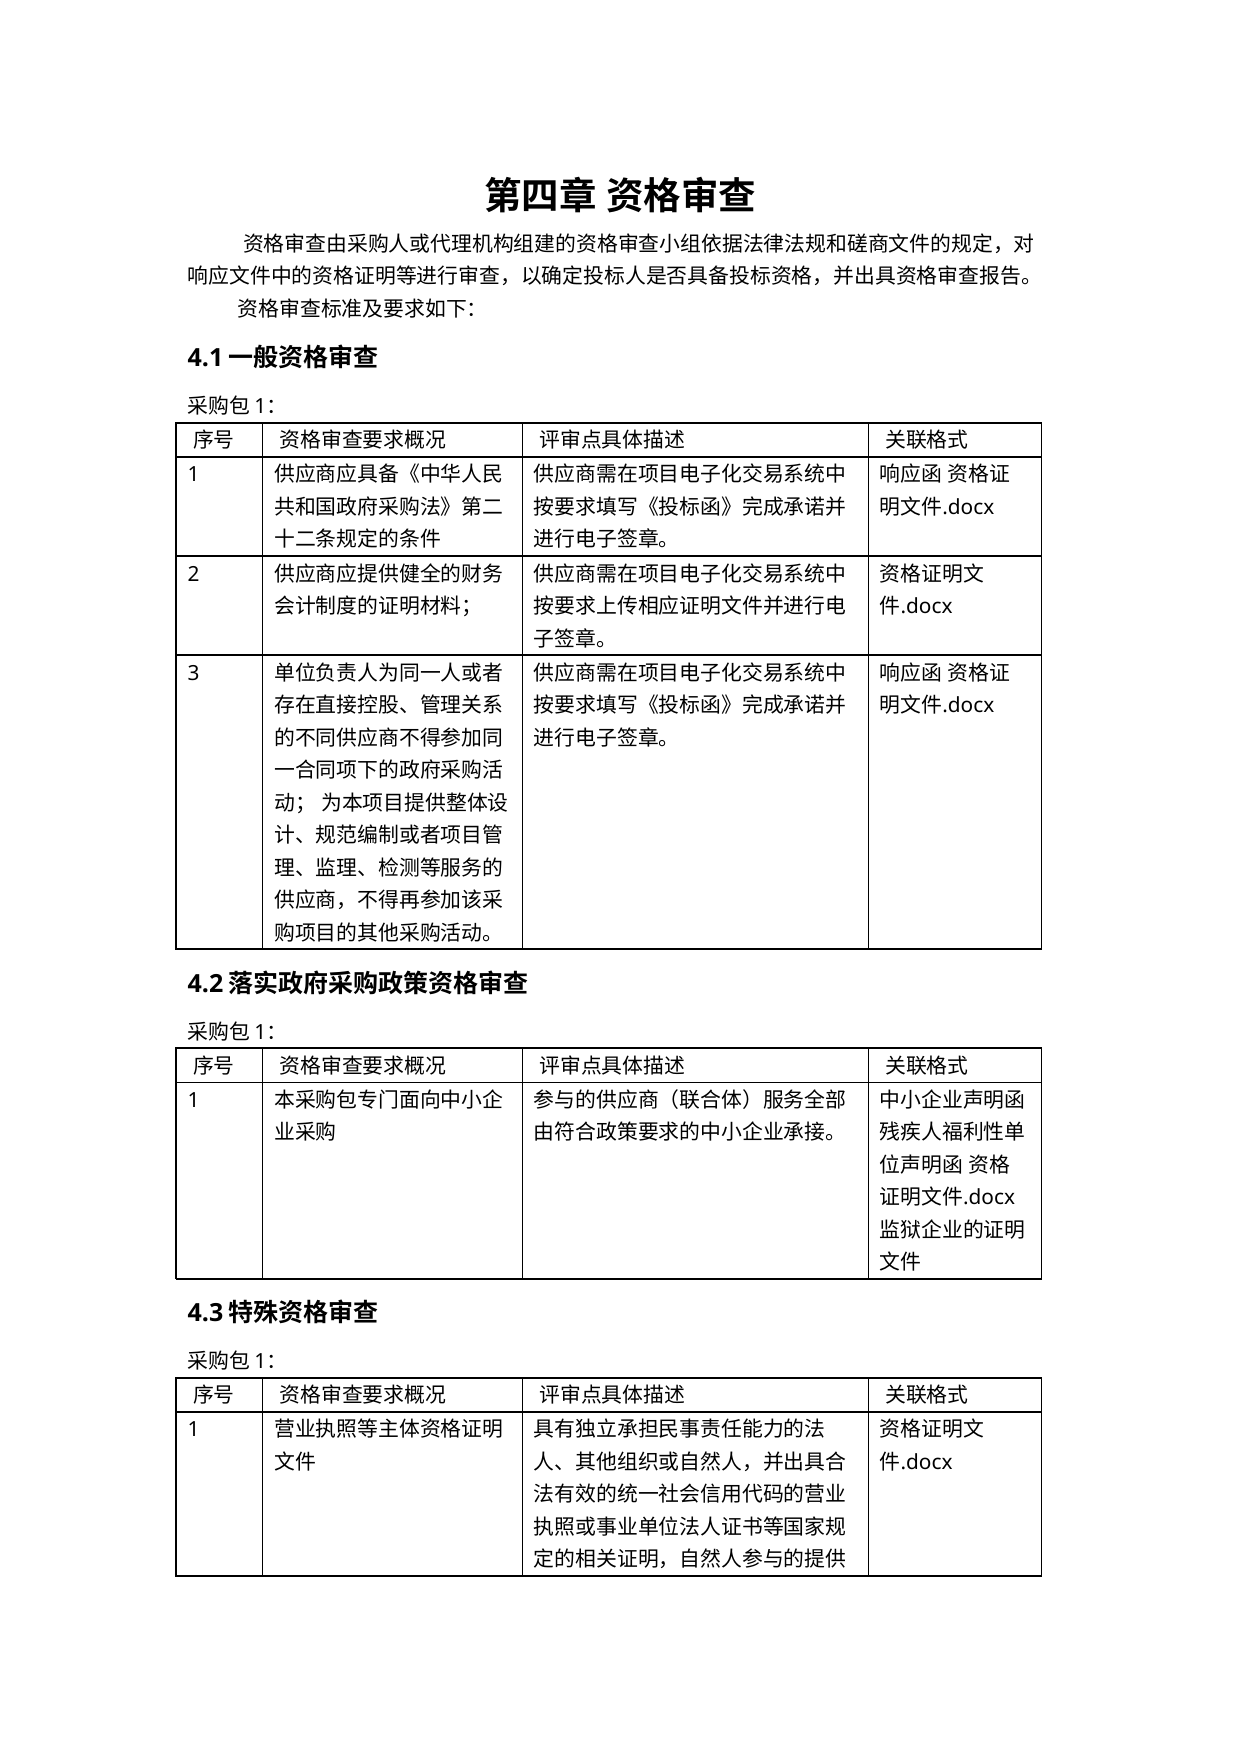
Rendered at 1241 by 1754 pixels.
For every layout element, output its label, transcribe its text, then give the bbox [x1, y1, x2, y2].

table_cell 资格证明文件.docx [869, 557, 1041, 654]
table_header 资格审查要求概况 [263, 1049, 522, 1081]
text 第四章 资格审查 [187, 162, 1053, 227]
table_cell 2 [177, 557, 262, 654]
table_header 资格审查要求概况 [263, 1379, 522, 1411]
table_header 评审点具体描述 [523, 424, 868, 456]
table_header 序号 [177, 1379, 262, 1411]
table_cell 单位负责人为同一人或者存在直接控股、管理关系的不同供应商不得参加同一合同项下的政府采购活动； 为本项目提供整体设计、规范编制或者项目管理、监理、检测等服务的供应商，不得再参加该采购项目的其他采购活动。 [263, 656, 522, 948]
table_header 关联格式 [869, 1379, 1041, 1411]
table_cell 1 [177, 1413, 262, 1575]
text 资格审查标准及要求如下： [187, 292, 1053, 324]
text 采购包1： [187, 1015, 1053, 1047]
text 4.1一般资格审查 [187, 324, 1053, 389]
table_header 评审点具体描述 [523, 1379, 868, 1411]
table_header 序号 [177, 1049, 262, 1081]
table_cell 供应商需在项目电子化交易系统中按要求上传相应证明文件并进行电子签章。 [523, 557, 868, 654]
table_cell 1 [177, 458, 262, 555]
text 4.2落实政府采购政策资格审查 [187, 950, 1053, 1015]
table_cell 本采购包专门面向中小企业采购 [263, 1083, 522, 1278]
table_cell 中小企业声明函 残疾人福利性单位声明函 资格证明文件.docx 监狱企业的证明文件 [869, 1083, 1041, 1278]
table_cell 供应商需在项目电子化交易系统中按要求填写《投标函》完成承诺并进行电子签章。 [523, 458, 868, 555]
table_cell 参与的供应商（联合体）服务全部由符合政策要求的中小企业承接。 [523, 1083, 868, 1278]
text 资格审查由采购人或代理机构组建的资格审查小组依据法律法规和磋商文件的规定，对响应文件中的资格证明等进行审查，以确定投标人是否具备投标资格，并出具资格审查报告。 [187, 227, 1053, 292]
table_cell 供应商应提供健全的财务会计制度的证明材料； [263, 557, 522, 654]
table_cell 供应商应具备《中华人民共和国政府采购法》第二十二条规定的条件 [263, 458, 522, 555]
table_cell 供应商需在项目电子化交易系统中按要求填写《投标函》完成承诺并进行电子签章。 [523, 656, 868, 948]
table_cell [523, 1413, 868, 1575]
table_cell 1 [177, 1083, 262, 1278]
table_cell 营业执照等主体资格证明文件 [263, 1413, 522, 1575]
text 4.3特殊资格审查 [187, 1279, 1053, 1344]
table_cell 资格证明文件.docx [869, 1413, 1041, 1575]
table_cell 响应函 资格证明文件.docx [869, 458, 1041, 555]
text 采购包1： [187, 1344, 1053, 1377]
table_cell 3 [177, 656, 262, 948]
table_cell 响应函 资格证明文件.docx [869, 656, 1041, 948]
table_header 序号 [177, 424, 262, 456]
table_header 评审点具体描述 [523, 1049, 868, 1081]
text 采购包1： [187, 389, 1053, 422]
table_header 关联格式 [869, 1049, 1041, 1081]
table_header 资格审查要求概况 [263, 424, 522, 456]
table_header 关联格式 [869, 424, 1041, 456]
